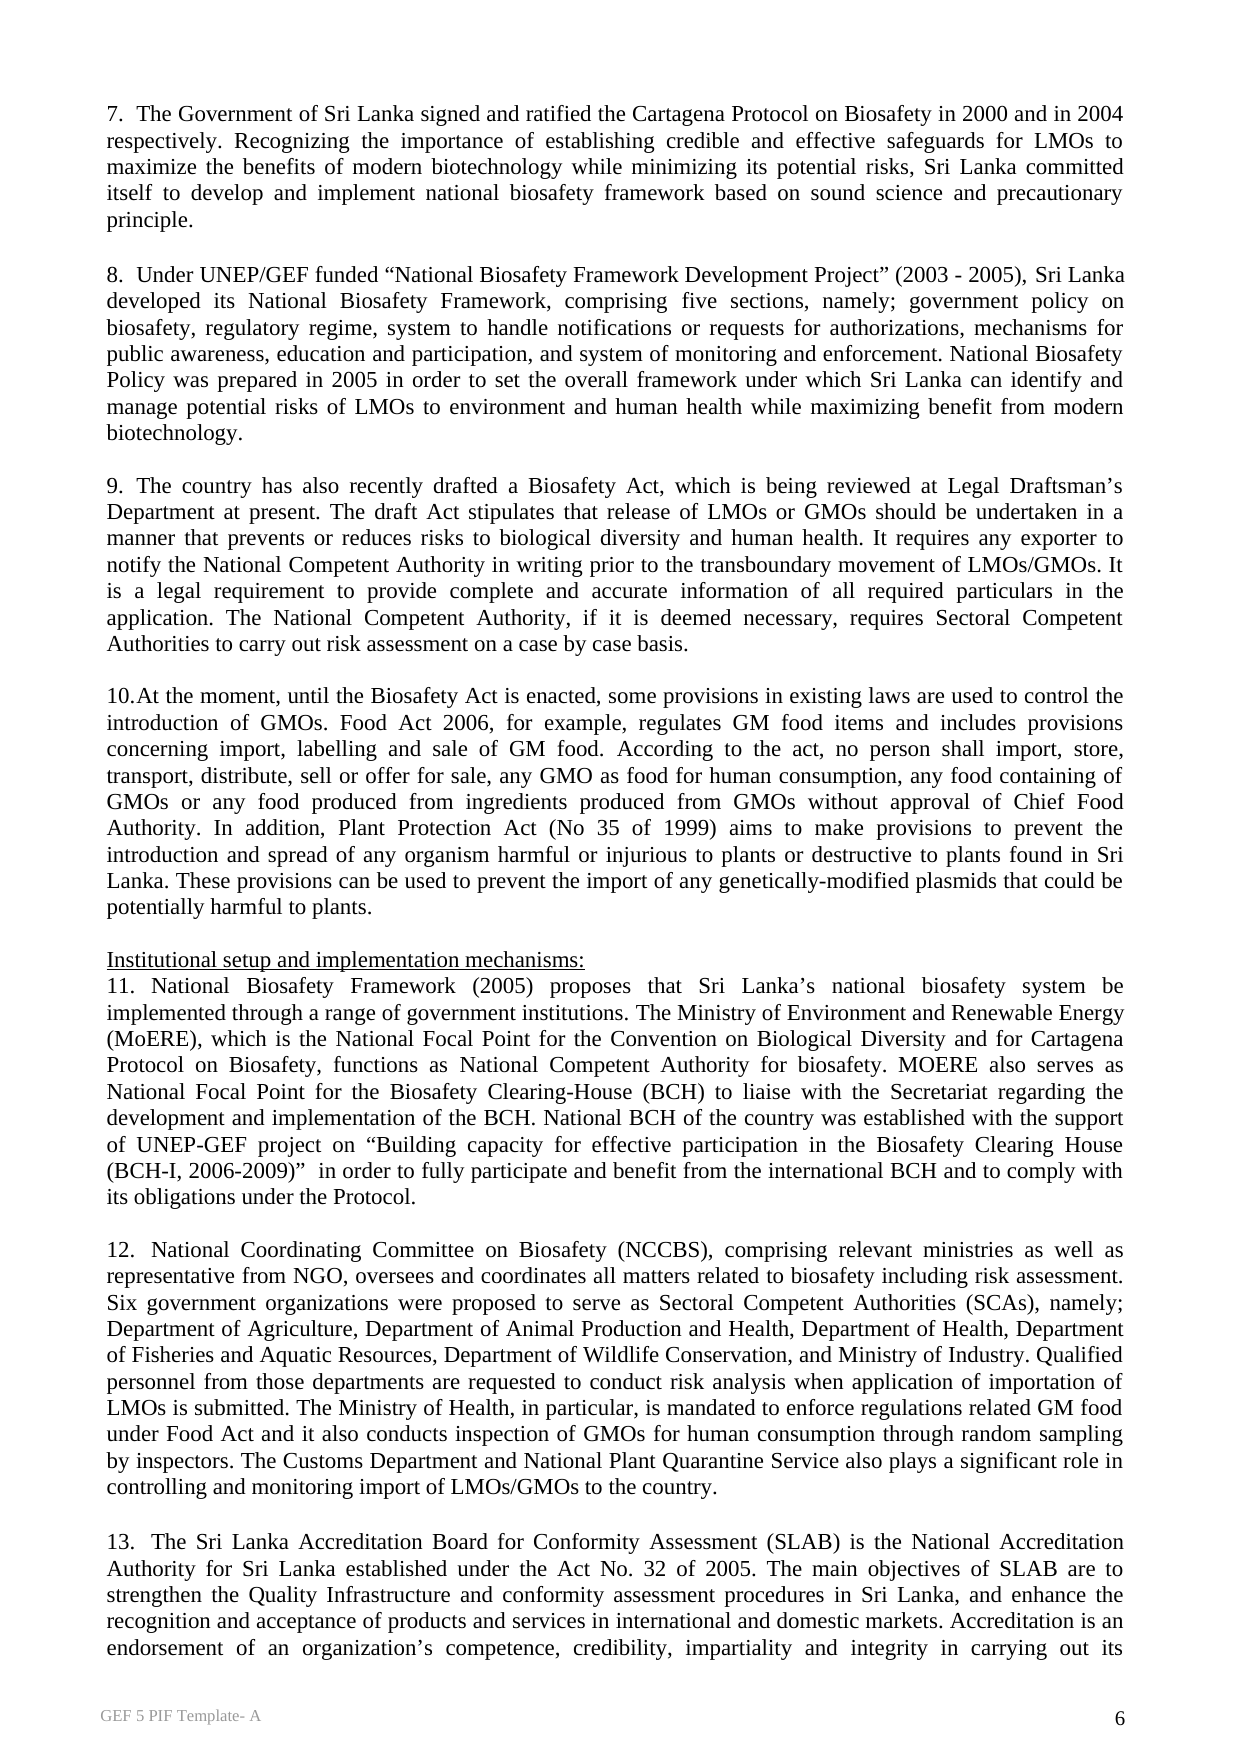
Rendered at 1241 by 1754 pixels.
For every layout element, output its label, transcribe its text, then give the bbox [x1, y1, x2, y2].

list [106, 1528, 1125, 1660]
list At the moment, until the Biosafety Act is enacted, some provisions in existing laws are used to control the introduction of GMOs. Food Act 2006, for example, regulates GM food items and includes provisions concerning import, labelling and sale of GM food. According to the act, no person shall import, store, transport, distribute, sell or offer for sale, any GMO as food for human consumption, any food containing of GMOs or any food produced from ingredients produced from GMOs without approval of Chief Food Authority. In addition, Plant Protection Act (No 35 of 1999) aims to make provisions to prevent the introduction and spread of any organism harmful or injurious to plants or destructive to plants found in Sri Lanka. These provisions can be used to prevent the import of any genetically-modified plasmids that could be potentially harmful to plants. [106, 683, 1125, 920]
list National Coordinating Committee on Biosafety (NCCBS), comprising relevant ministries as well as representative from NGO, oversees and coordinates all matters related to biosafety including risk assessment. Six government organizations were proposed to serve as Sectoral Competent Authorities (SCAs), namely; Department of Agriculture, Department of Animal Production and Health, Department of Health, Department of Fisheries and Aquatic Resources, Department of Wildlife Conservation, and Ministry of Industry. Qualified personnel from those departments are requested to conduct risk analysis when application of importation of LMOs is submitted. The Ministry of Health, in particular, is mandated to enforce regulations related GM food under Food Act and it also conducts inspection of GMOs for human consumption through random sampling by inspectors. The Customs Department and National Plant Quarantine Service also plays a significant role in controlling and monitoring import of LMOs/GMOs to the country. [106, 1236, 1125, 1499]
list Under UNEP/GEF funded “National Biosafety Framework Development Project” (2003 - 2005), Sri Lanka developed its National Biosafety Framework, comprising five sections, namely; government policy on biosafety, regulatory regime, system to handle notifications or requests for authorizations, mechanisms for public awareness, education and participation, and system of monitoring and enforcement. National Biosafety Policy was prepared in 2005 in order to set the overall framework under which Sri Lanka can identify and manage potential risks of LMOs to environment and human health while maximizing benefit from modern biotechnology. [106, 261, 1125, 445]
list The Government of Sri Lanka signed and ratified the Cartagena Protocol on Biosafety in 2000 and in 2004 respectively. Recognizing the importance of establishing credible and effective safeguards for LMOs to maximize the benefits of modern biotechnology while minimizing its potential risks, Sri Lanka committed itself to develop and implement national biosafety framework based on sound science and precautionary principle. [106, 100, 1125, 232]
list Institutional setup and implementation mechanisms: [106, 946, 1125, 972]
list The country has also recently drafted a Biosafety Act, which is being reviewed at Legal Draftsman’s Department at present. The draft Act stipulates that release of LMOs or GMOs should be undertaken in a manner that prevents or reduces risks to biological diversity and human health. It requires any exporter to notify the National Competent Authority in writing prior to the transboundary movement of LMOs/GMOs. It is a legal requirement to provide complete and accurate information of all required particulars in the application. The National Competent Authority, if it is deemed necessary, requires Sectoral Competent Authorities to carry out risk assessment on a case by case basis. [106, 472, 1125, 656]
list National Biosafety Framework (2005) proposes that Sri Lanka’s national biosafety system be implemented through a range of government institutions. The Ministry of Environment and Renewable Energy (MoERE), which is the National Focal Point for the Convention on Biological Diversity and for Cartagena Protocol on Biosafety, functions as National Competent Authority for biosafety. MOERE also serves as National Focal Point for the Biosafety Clearing-House (BCH) to liaise with the Secretariat regarding the development and implementation of the BCH. National BCH of the country was established with the support of UNEP-GEF project on “Building capacity for effective participation in the Biosafety Clearing House (BCH-I, 2006-2009)” in order to fully participate and benefit from the international BCH and to comply with its obligations under the Protocol. [106, 972, 1125, 1210]
